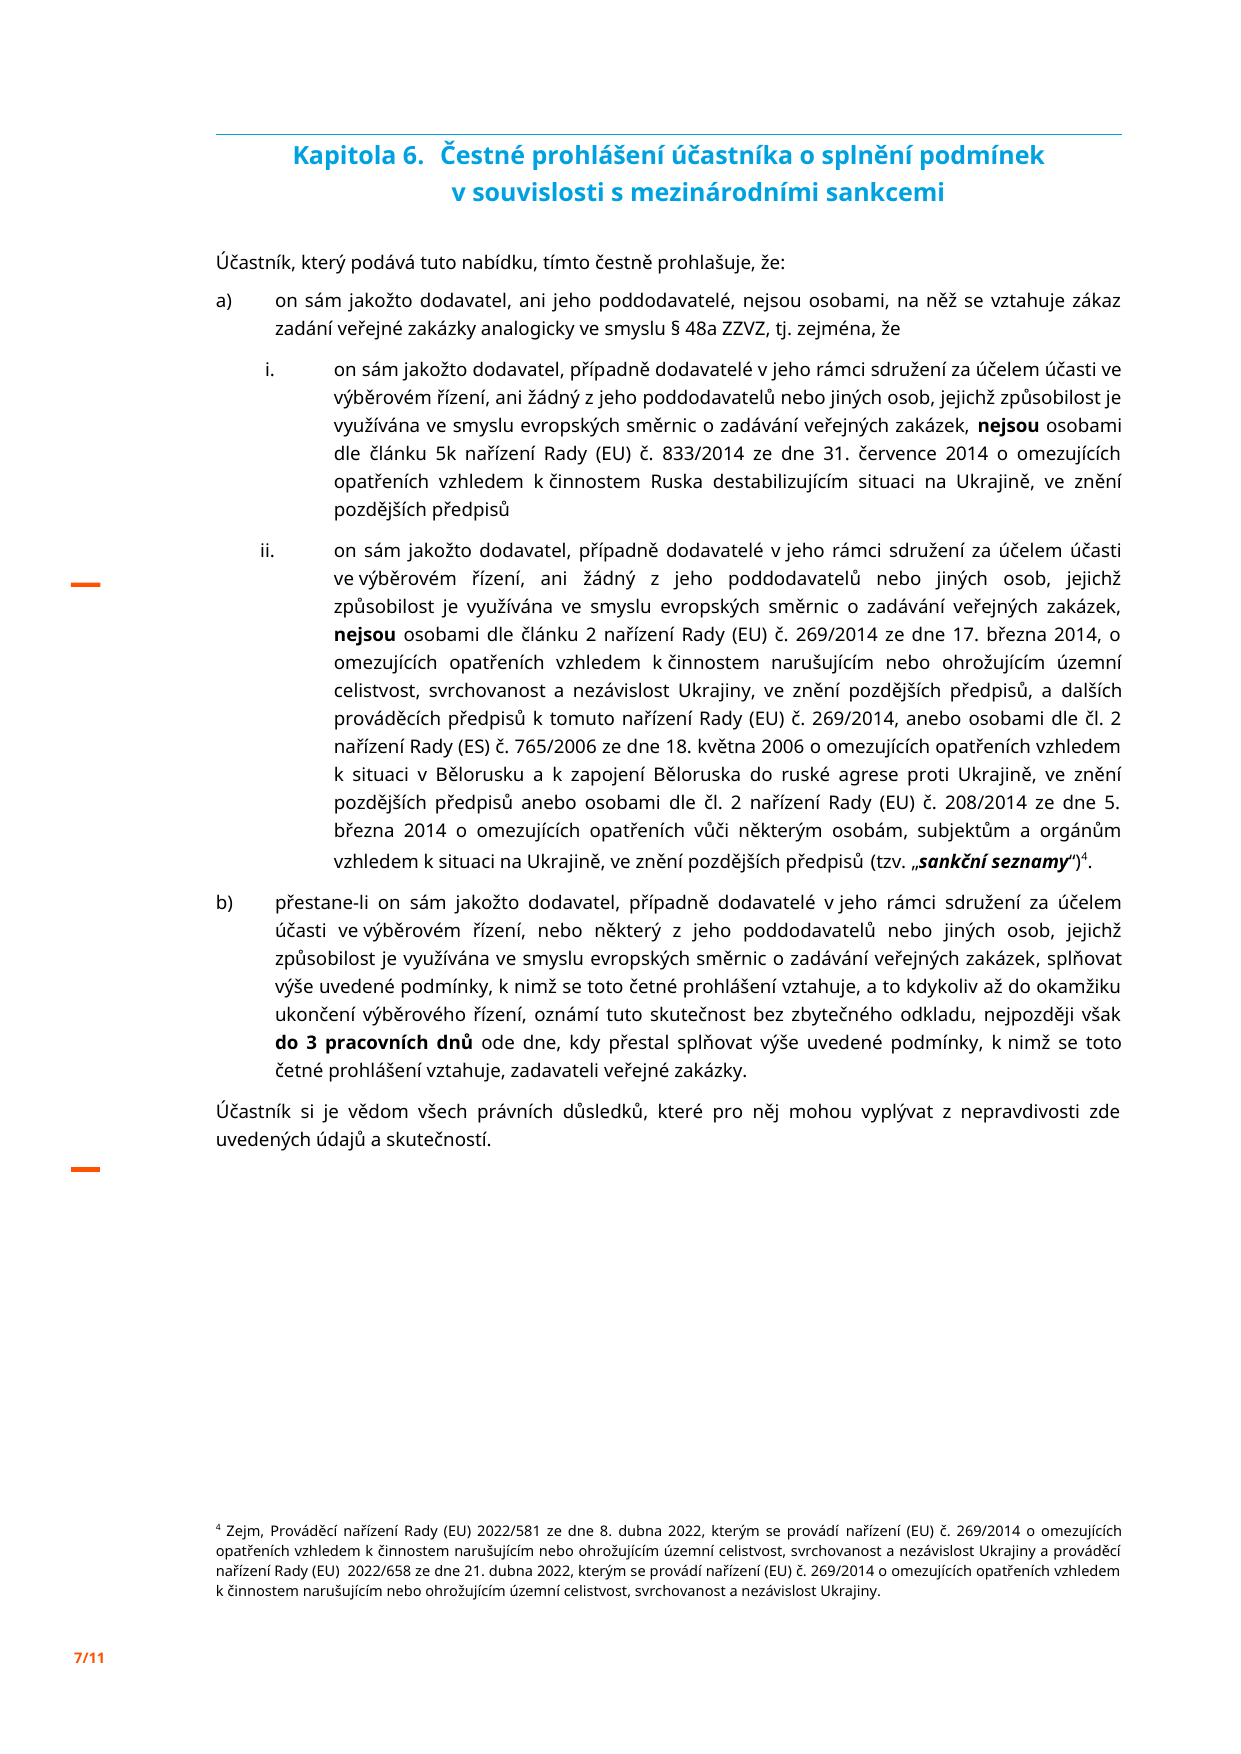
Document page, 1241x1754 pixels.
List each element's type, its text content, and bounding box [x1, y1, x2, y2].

text on sám jakožto dodavatel, případně dodavatelé v jeho rámci sdružení za účelem účasti ve výběrovém řízení, ani žádný z jeho poddodavatelů nebo jiných osob, jejichž způsobilost je využívána ve smyslu evropských směrnic o zadávání veřejných zakázek, nejsou osobami dle článku 2 nařízení Rady (EU) č. 269/2014 ze dne 17. března 2014, o omezujících opatřeních vzhledem k činnostem narušujícím nebo ohrožujícím územní celistvost, svrchovanost a nezávislost Ukrajiny, ve znění pozdějších předpisů, a dalších prováděcích předpisů k tomuto nařízení Rady (EU) č. 269/2014, anebo osobami dle čl. 2 nařízení Rady (ES) č. 765/2006 ze dne 18. května 2006 o omezujících opatřeních vzhledem k situaci v Bělorusku a k zapojení Běloruska do ruské agrese proti Ukrajině, ve znění pozdějších předpisů anebo osobami dle čl. 2 nařízení Rady (EU) č. 208/2014 ze dne 5. března 2014 o omezujících opatřeních vůči některým osobám, subjektům a orgánům vzhledem k situaci na Ukrajině, ve znění pozdějších předpisů (tzv. „sankční seznamy“). [275, 537, 1122, 874]
text Účastník, který podává tuto nabídku, tímto čestně prohlašuje, že: [216, 250, 1122, 275]
list on sám jakožto dodavatel, ani jeho poddodavatelé, nejsou osobami, na něž se vztahuje zákaz zadání veřejné zakázky analogicky ve smyslu § 48a ZZVZ, tj. zejména, že [216, 288, 1122, 341]
subtitle Čestné prohlášení účastníka o splnění podmínek v souvislosti s mezinárodními sankcemi [216, 135, 1122, 209]
text on sám jakožto dodavatel, případně dodavatelé v jeho rámci sdružení za účelem účasti ve výběrovém řízení, ani žádný z jeho poddodavatelů nebo jiných osob, jejichž způsobilost je využívána ve smyslu evropských směrnic o zadávání veřejných zakázek, nejsou osobami dle článku 5k nařízení Rady (EU) č. 833/2014 ze dne 31. července 2014 o omezujících opatřeních vzhledem k činnostem Ruska destabilizujícím situaci na Ukrajině, ve znění pozdějších předpisů [275, 356, 1122, 522]
text přestane-li on sám jakožto dodavatel, případně dodavatelé v jeho rámci sdružení za účelem účasti ve výběrovém řízení, nebo některý z jeho poddodavatelů nebo jiných osob, jejichž způsobilost je využívána ve smyslu evropských směrnic o zadávání veřejných zakázek, splňovat výše uvedené podmínky, k nimž se toto četné prohlášení vztahuje, a to kdykoliv až do okamžiku ukončení výběrového řízení, oznámí tuto skutečnost bez zbytečného odkladu, nejpozději však do 3 pracovních dnů ode dne, kdy přestal splňovat výše uvedené podmínky, k nimž se toto četné prohlášení vztahuje, zadavateli veřejné zakázky. [216, 889, 1122, 1083]
text Účastník si je vědom všech právních důsledků, které pro něj mohou vyplývat z nepravdivosti zde uvedených údajů a skutečností. [216, 1098, 1122, 1152]
